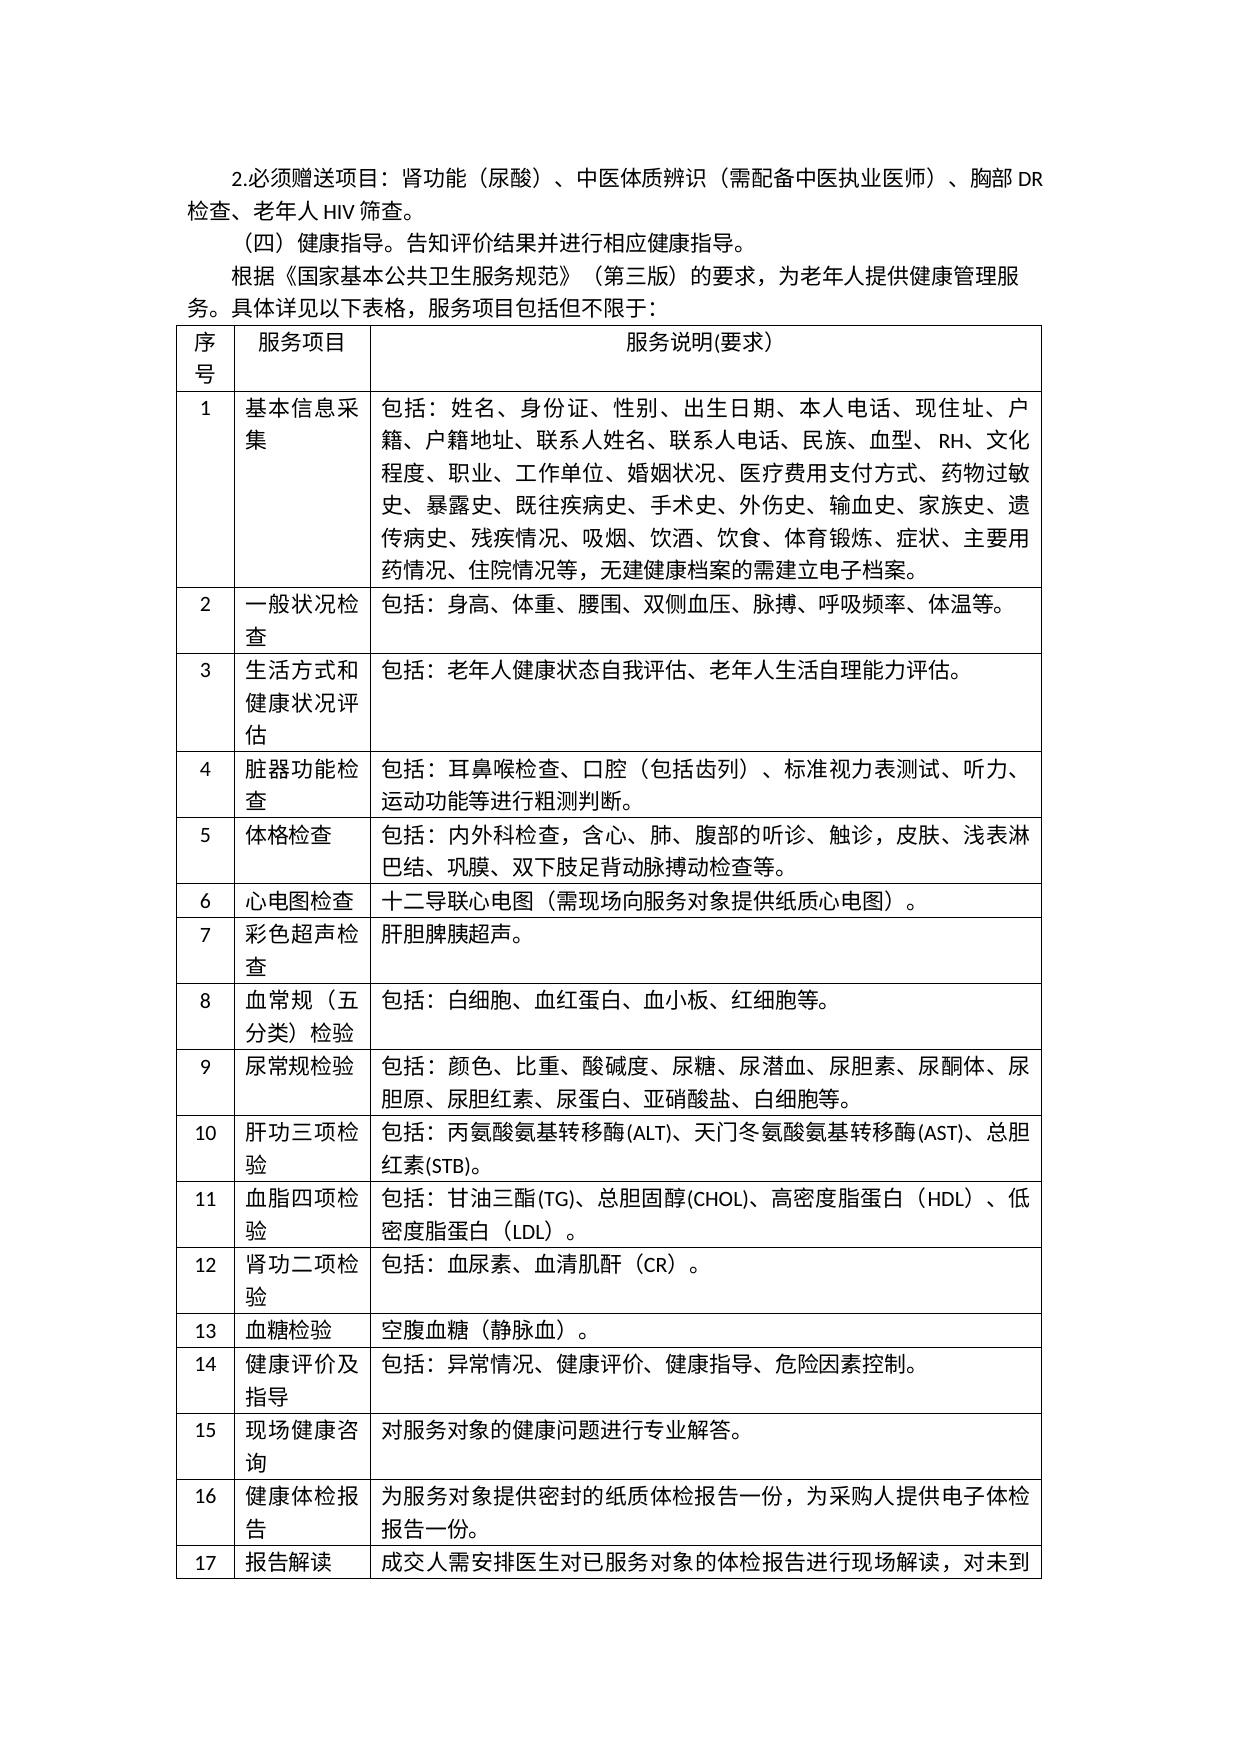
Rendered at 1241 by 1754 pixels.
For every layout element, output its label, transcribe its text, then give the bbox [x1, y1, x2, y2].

table_cell 5 [177, 818, 234, 883]
table_cell 1 [177, 392, 234, 587]
table_header 序号 [177, 326, 234, 391]
table_cell 6 [177, 884, 234, 917]
table_cell 11 [177, 1182, 234, 1247]
table_cell 空腹血糖（静脉血）。 [371, 1314, 1041, 1347]
table_cell 13 [177, 1314, 234, 1347]
text 根据《国家基本公共卫生服务规范》（第三版）的要求，为老年人提供健康管理服务。具体详见以下表格，服务项目包括但不限于： [187, 259, 1053, 324]
table_cell 尿常规检验 [235, 1050, 370, 1115]
table_cell 2 [177, 588, 234, 653]
table_cell 包括：姓名、身份证、性别、出生日期、本人电话、现住址、户籍、户籍地址、联系人姓名、联系人电话、民族、血型、RH、文化程度、职业、工作单位、婚姻状况、医疗费用支付方式、药物过敏史、暴露史、既往疾病史、手术史、外伤史、输血史、家族史、遗传病史、残疾情况、吸烟、饮酒、饮食、体育锻炼、症状、主要用药情况、住院情况等，无建健康档案的需建立电子档案。 [371, 392, 1041, 587]
table_cell 17 [177, 1546, 234, 1578]
table_cell 为服务对象提供密封的纸质体检报告一份，为采购人提供电子体检报告一份。 [371, 1480, 1041, 1545]
table_cell 14 [177, 1348, 234, 1413]
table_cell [371, 1546, 1041, 1578]
table_cell 12 [177, 1248, 234, 1313]
table_cell 体格检查 [235, 818, 370, 883]
table_cell 健康评价及指导 [235, 1348, 370, 1413]
table_cell 9 [177, 1050, 234, 1115]
table_cell 十二导联心电图（需现场向服务对象提供纸质心电图）。 [371, 884, 1041, 917]
text 2.必须赠送项目：肾功能（尿酸）、中医体质辨识（需配备中医执业医师）、胸部DR检查、老年人HIV筛查。 [187, 162, 1053, 227]
table_cell 包括：白细胞、血红蛋白、血小板、红细胞等。 [371, 984, 1041, 1049]
table_cell 对服务对象的健康问题进行专业解答。 [371, 1414, 1041, 1479]
table_header 服务说明(要求） [371, 326, 1041, 391]
text （四）健康指导。告知评价结果并进行相应健康指导。 [187, 227, 1053, 259]
table_cell 肝功三项检验 [235, 1116, 370, 1181]
table_cell 包括：颜色、比重、酸碱度、尿糖、尿潜血、尿胆素、尿酮体、尿胆原、尿胆红素、尿蛋白、亚硝酸盐、白细胞等。 [371, 1050, 1041, 1115]
table_cell 心电图检查 [235, 884, 370, 917]
table_cell 8 [177, 984, 234, 1049]
table_cell 16 [177, 1480, 234, 1545]
table_cell 肝胆脾胰超声。 [371, 918, 1041, 983]
table_cell 肾功二项检验 [235, 1248, 370, 1313]
table_header 服务项目 [235, 326, 370, 391]
table_cell 10 [177, 1116, 234, 1181]
table_cell 包括：血尿素、血清肌酐（CR）。 [371, 1248, 1041, 1313]
table_cell 血常规（五分类）检验 [235, 984, 370, 1049]
table_cell 血脂四项检验 [235, 1182, 370, 1247]
table_cell 健康体检报告 [235, 1480, 370, 1545]
table_cell 包括：甘油三酯(TG)、总胆固醇(CHOL)、高密度脂蛋白（HDL）、低密度脂蛋白（LDL）。 [371, 1182, 1041, 1247]
table_cell 血糖检验 [235, 1314, 370, 1347]
table_cell 基本信息采集 [235, 392, 370, 587]
table_cell 包括：内外科检查，含心、肺、腹部的听诊、触诊，皮肤、浅表淋巴结、巩膜、双下肢足背动脉搏动检查等。 [371, 818, 1041, 883]
table_cell 7 [177, 918, 234, 983]
table_cell 包括：异常情况、健康评价、健康指导、危险因素控制。 [371, 1348, 1041, 1413]
table_cell 3 [177, 654, 234, 751]
table_cell 包括：老年人健康状态自我评估、老年人生活自理能力评估。 [371, 654, 1041, 751]
table_cell 报告解读 [235, 1546, 370, 1578]
table_cell 包括：耳鼻喉检查、口腔（包括齿列）、标准视力表测试、听力、运动功能等进行粗测判断。 [371, 752, 1041, 817]
table_cell 脏器功能检查 [235, 752, 370, 817]
table_cell 包括：丙氨酸氨基转移酶(ALT)、天门冬氨酸氨基转移酶(AST)、总胆红素(STB)。 [371, 1116, 1041, 1181]
table_cell 现场健康咨询 [235, 1414, 370, 1479]
table_cell 包括：身高、体重、腰围、双侧血压、脉搏、呼吸频率、体温等。 [371, 588, 1041, 653]
table_cell 4 [177, 752, 234, 817]
table_cell 一般状况检查 [235, 588, 370, 653]
table_cell 15 [177, 1414, 234, 1479]
table_cell 彩色超声检查 [235, 918, 370, 983]
table_cell 生活方式和健康状况评估 [235, 654, 370, 751]
